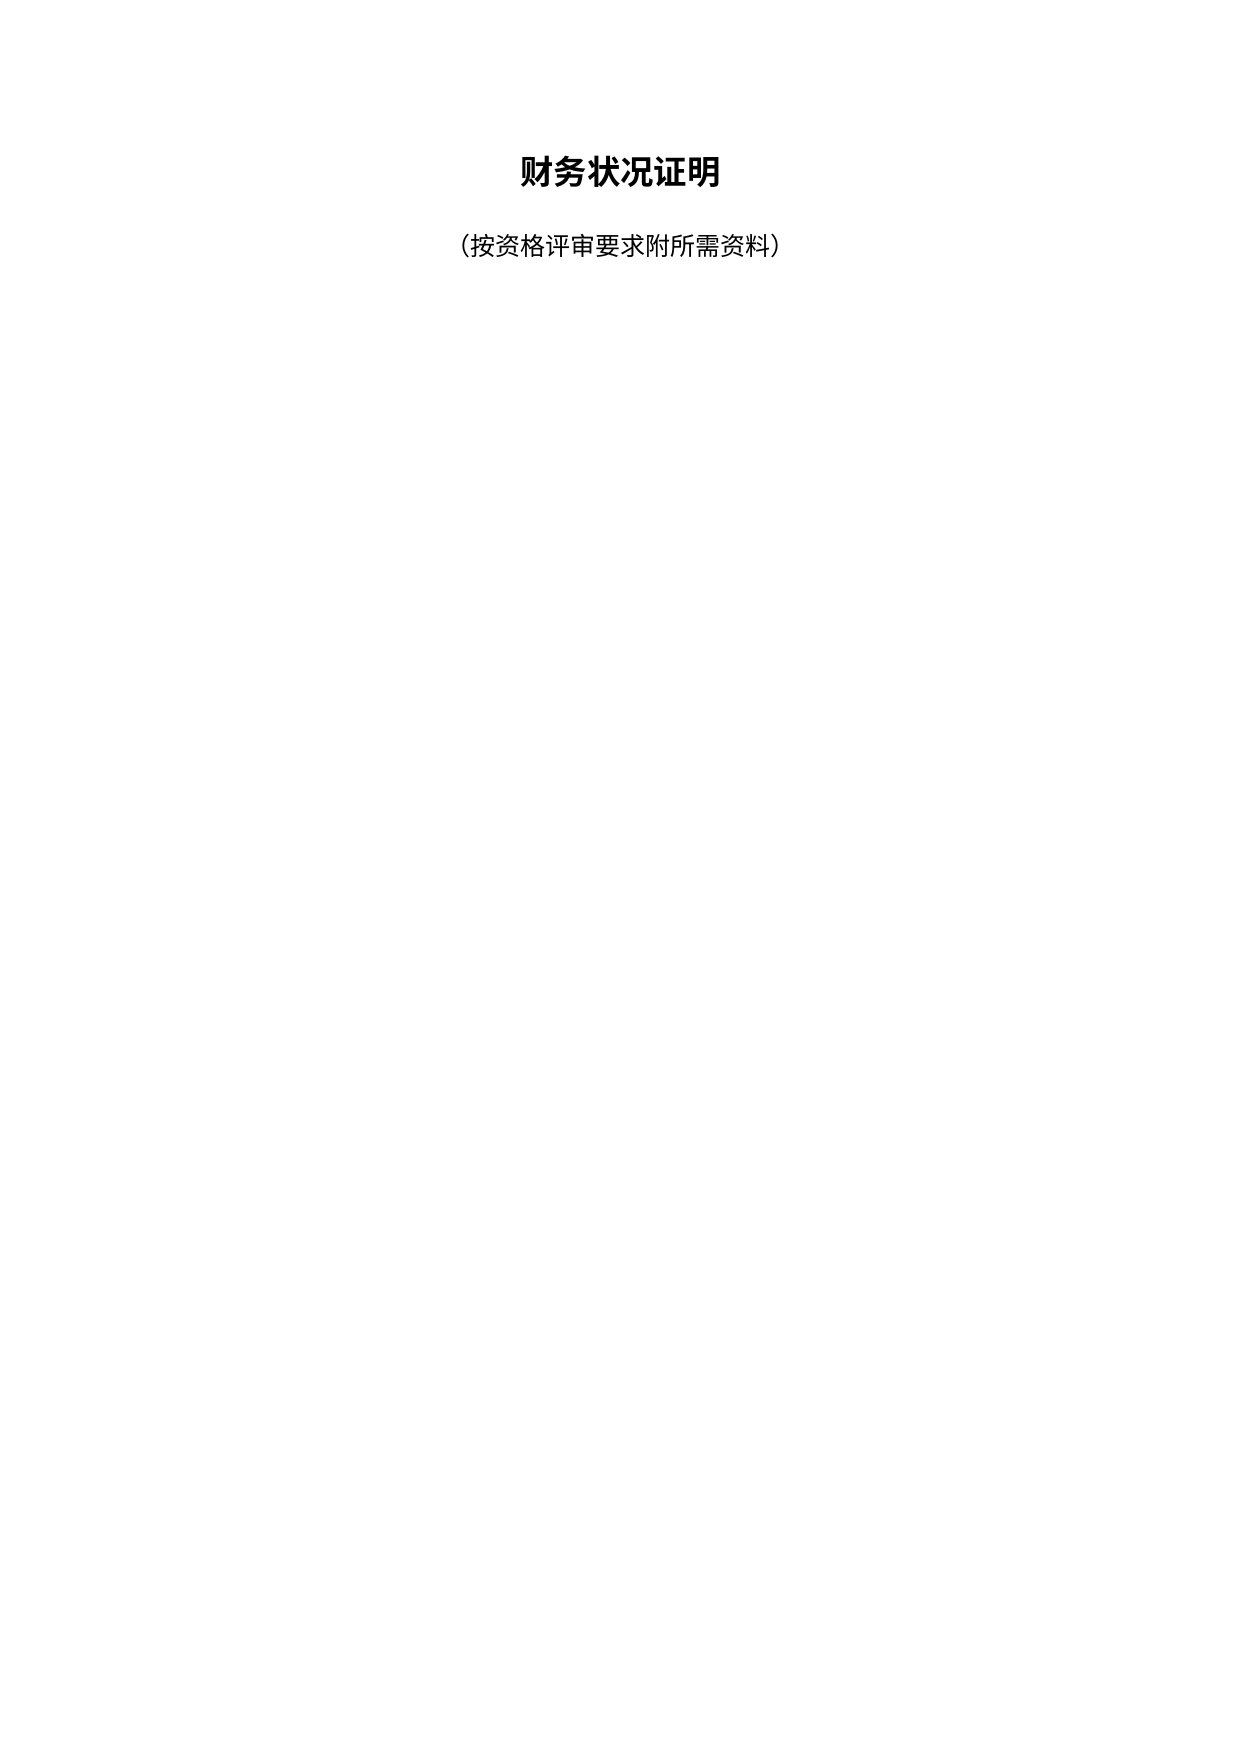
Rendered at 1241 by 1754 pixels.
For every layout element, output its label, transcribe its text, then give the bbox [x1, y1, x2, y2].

text （按资格评审要求附所需资料） [118, 227, 1122, 263]
text 财务状况证明 [118, 146, 1122, 194]
